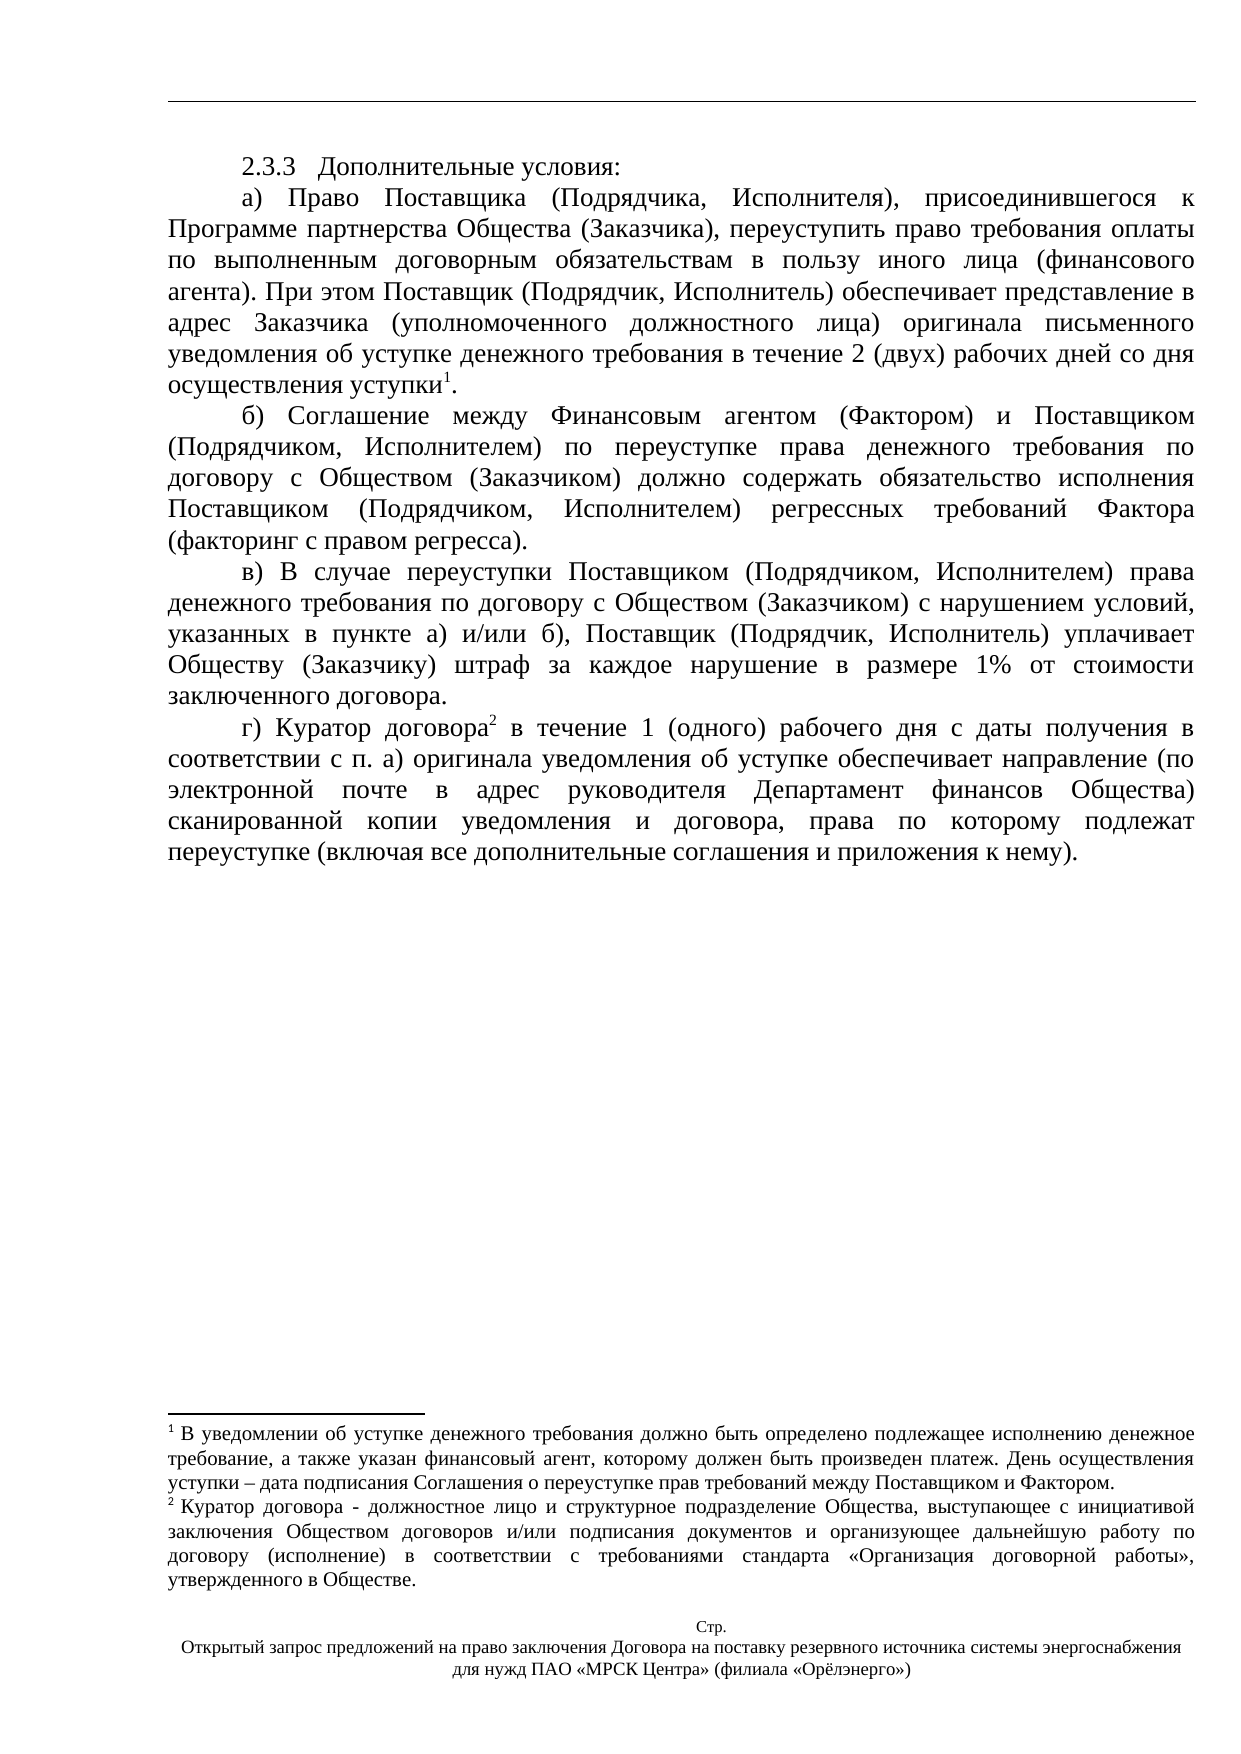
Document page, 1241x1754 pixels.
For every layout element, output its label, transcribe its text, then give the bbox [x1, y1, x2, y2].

subtitle Дополнительные условия: [168, 150, 1196, 181]
subtitle в) В случае переуступки Поставщиком (Подрядчиком, Исполнителем) права денежного требования по договору с Обществом (Заказчиком) с нарушением условий, указанных в пункте а) и/или б), Поставщик (Подрядчик, Исполнитель) уплачивает Обществу (Заказчику) штраф за каждое нарушение в размере 1% от стоимости заключенного договора. [168, 555, 1196, 711]
subtitle г) Куратор договора в течение 1 (одного) рабочего дня с даты получения в соответствии с п. а) оригинала уведомления об уступке обеспечивает направление (по электронной почте в адрес руководителя Департамент финансов Общества) сканированной копии уведомления и договора, права по которому подлежат переуступке (включая все дополнительные соглашения и приложения к нему). [168, 711, 1196, 866]
subtitle а) Право Поставщика (Подрядчика, Исполнителя), присоединившегося к Программе партнерства Общества (Заказчика), переуступить право требования оплаты по выполненным договорным обязательствам в пользу иного лица (финансового агента). При этом Поставщик (Подрядчик, Исполнитель) обеспечивает представление в адрес Заказчика (уполномоченного должностного лица) оригинала письменного уведомления об уступке денежного требования в течение 2 (двух) рабочих дней со дня осуществления уступки. [168, 181, 1196, 399]
subtitle б) Соглашение между Финансовым агентом (Фактором) и Поставщиком (Подрядчиком, Исполнителем) по переуступке права денежного требования по договору с Обществом (Заказчиком) должно содержать обязательство исполнения Поставщиком (Подрядчиком, Исполнителем) регрессных требований Фактора (факторинг с правом регресса). [168, 399, 1196, 555]
